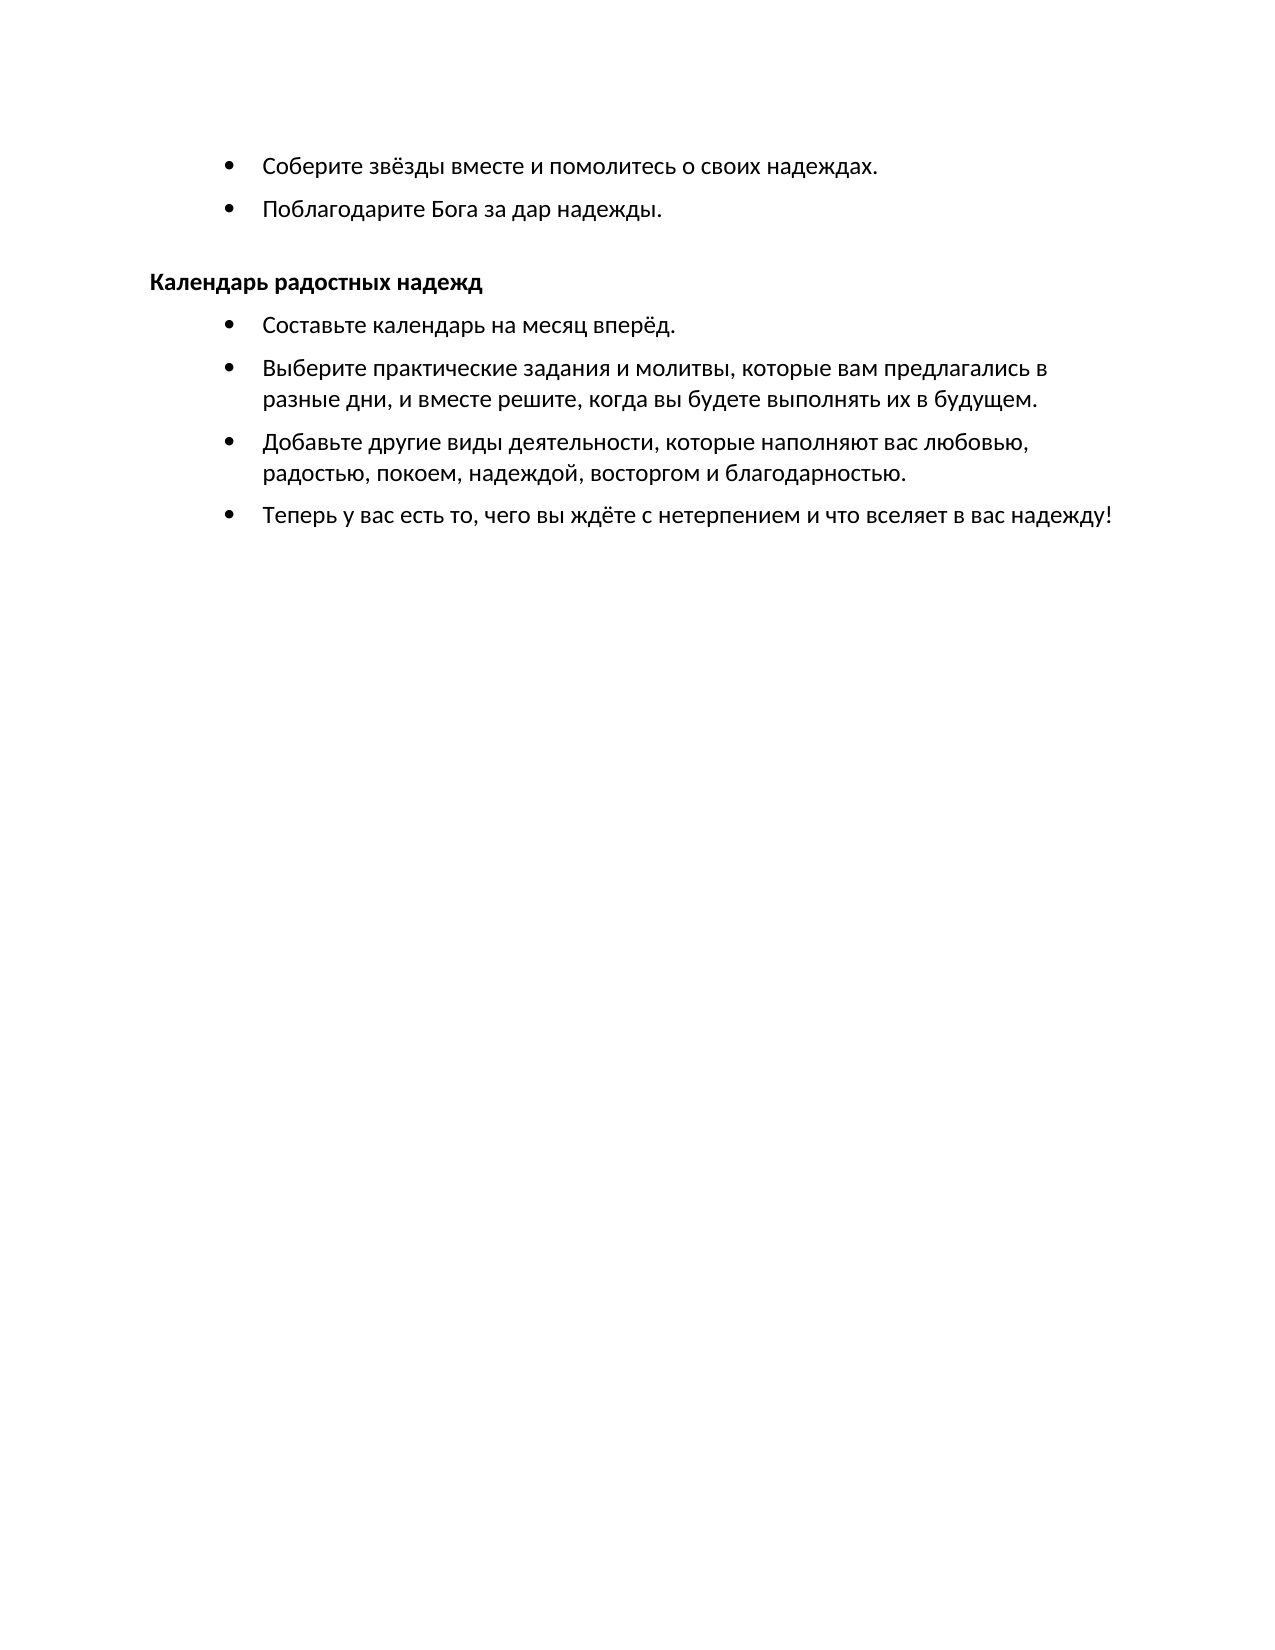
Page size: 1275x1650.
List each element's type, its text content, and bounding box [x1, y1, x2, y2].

list Поблагодарите Бога за дар надежды. [225, 193, 1125, 223]
text Календарь радостных надежд [150, 267, 1125, 297]
list Составьте календарь на месяц вперёд. [225, 309, 1125, 340]
list Теперь у вас есть то, чего вы ждёте с нетерпением и что вселяет в вас надежду! [225, 500, 1125, 530]
list Добавьте другие виды деятельности, которые наполняют вас любовью, радостью, покоем, надеждой, восторгом и благодарностью. [225, 426, 1125, 487]
list Выберите практические задания и молитвы, которые вам предлагались в разные дни, и вместе решите, когда вы будете выполнять их в будущем. [225, 353, 1125, 414]
list Соберите звёзды вместе и помолитесь о своих надеждах. [225, 150, 1125, 181]
